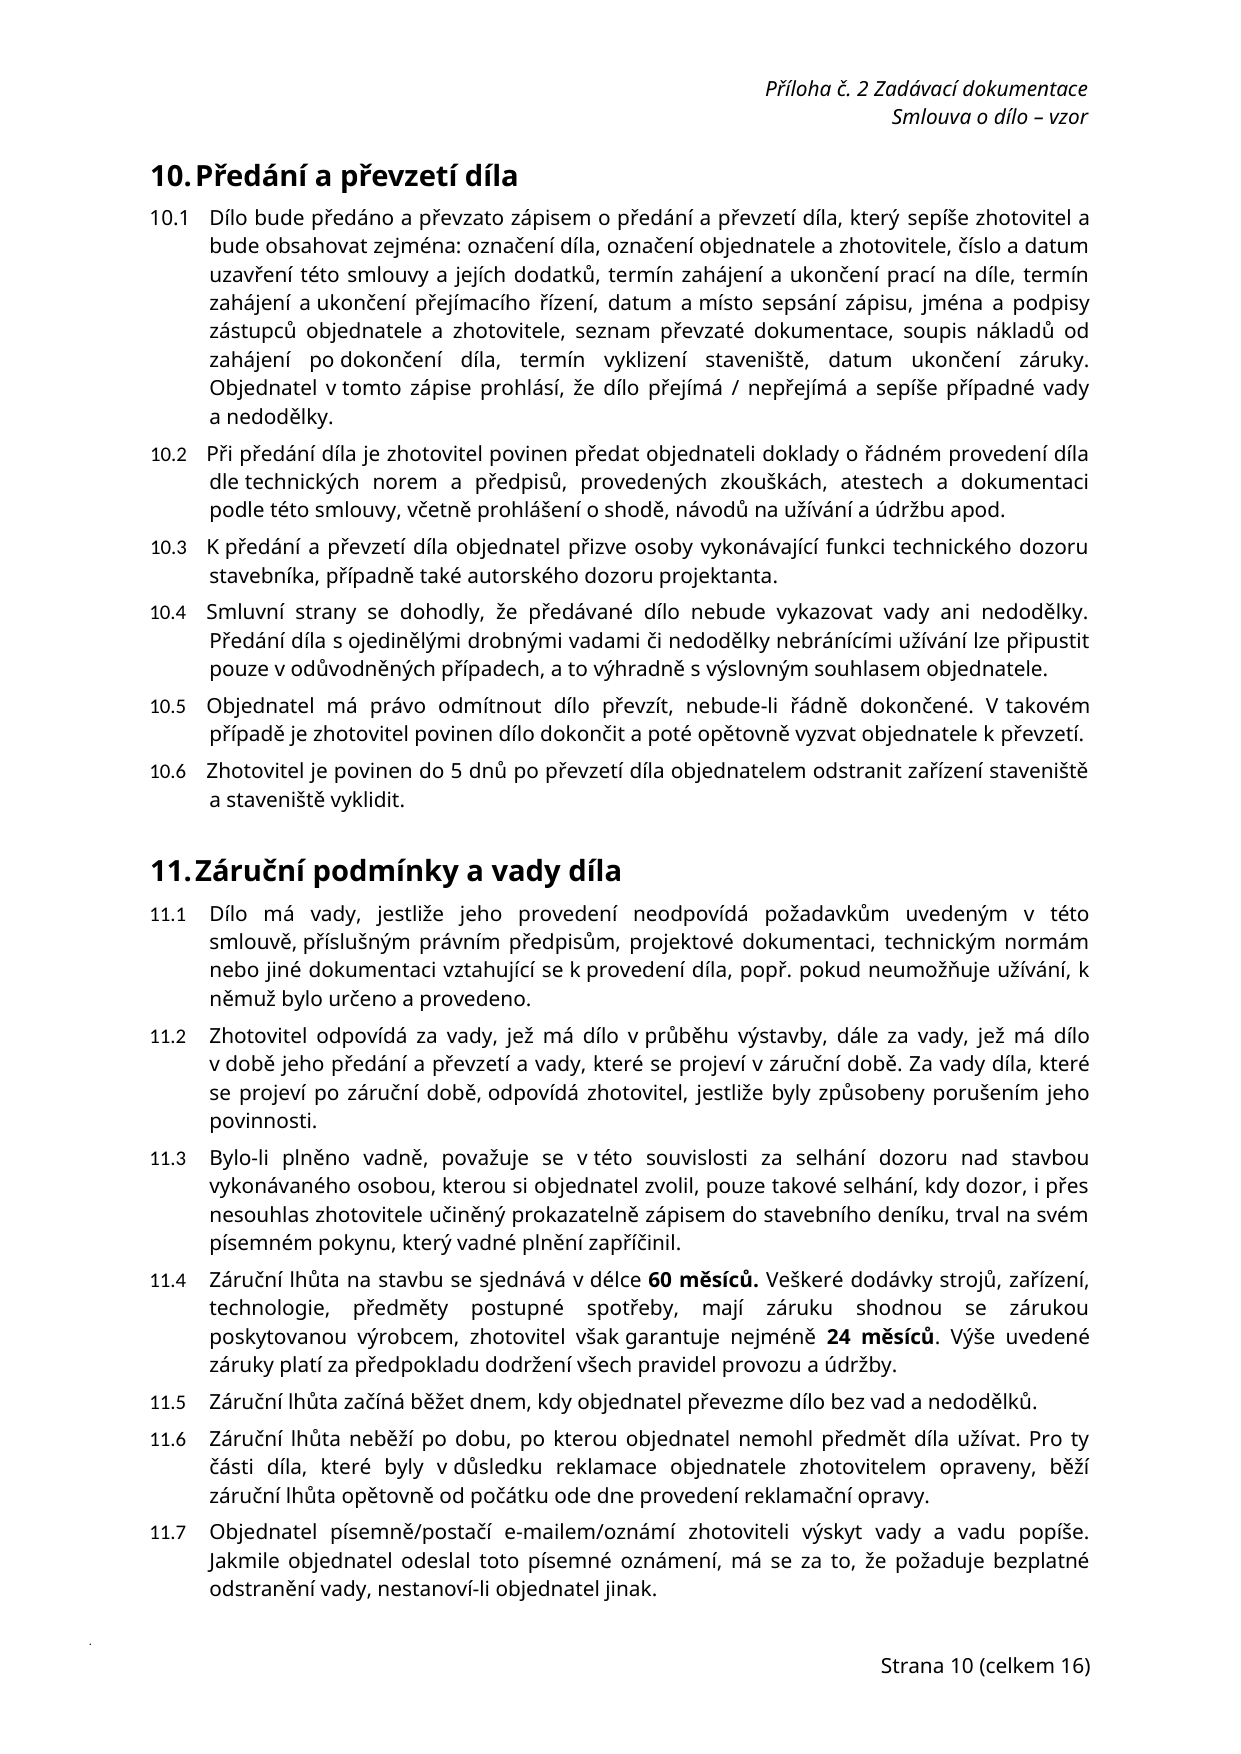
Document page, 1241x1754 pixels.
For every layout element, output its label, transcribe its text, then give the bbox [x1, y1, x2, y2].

subtitle Záruční lhůta začíná běžet dnem, kdy objednatel převezme dílo bez vad a nedodělků. [149, 1387, 1090, 1416]
subtitle Smluvní strany se dohodly, že předávané dílo nebude vykazovat vady ani nedodělky. Předání díla s ojedinělými drobnými vadami či nedodělky nebránícími užívání lze připustit pouze v odůvodněných případech, a to výhradně s výslovným souhlasem objednatele. [149, 597, 1090, 683]
subtitle Dílo má vady, jestliže jeho provedení neodpovídá požadavkům uvedeným v této smlouvě, příslušným právním předpisům, projektové dokumentaci, technickým normám nebo jiné dokumentaci vztahující se k provedení díla, popř. pokud neumožňuje užívání, k němuž bylo určeno a provedeno. [149, 899, 1090, 1012]
subtitle Při předání díla je zhotovitel povinen předat objednateli doklady o řádném provedení díla dle technických norem a předpisů, provedených zkouškách, atestech a dokumentaci podle této smlouvy, včetně prohlášení o shodě, návodů na užívání a údržbu apod. [150, 439, 1090, 524]
subtitle Předání a převzetí díla [150, 155, 1090, 194]
subtitle Objednatel má právo odmítnout dílo převzít, nebude-li řádně dokončené. V takovém případě je zhotovitel povinen dílo dokončit a poté opětovně vyzvat objednatele k převzetí. [149, 691, 1090, 748]
subtitle Zhotovitel odpovídá za vady, jež má dílo v průběhu výstavby, dále za vady, jež má dílo v době jeho předání a převzetí a vady, které se projeví v záruční době. Za vady díla, které se projeví po záruční době, odpovídá zhotovitel, jestliže byly způsobeny porušením jeho povinnosti. [149, 1021, 1090, 1134]
subtitle 10.1 Dílo bude předáno a převzato zápisem o předání a převzetí díla, který sepíše zhotovitel a bude obsahovat zejména: označení díla, označení objednatele a zhotovitele, číslo a datum uzavření této smlouvy a jejích dodatků, termín zahájení a ukončení prací na díle, termín zahájení a ukončení přejímacího řízení, datum a místo sepsání zápisu, jména a podpisy zástupců objednatele a zhotovitele, seznam převzaté dokumentace, soupis nákladů od zahájení po dokončení díla, termín vyklizení staveniště, datum ukončení záruky. Objednatel v tomto zápise prohlásí, že dílo přejímá / nepřejímá a sepíše případné vady a nedodělky. [149, 203, 1090, 430]
subtitle Záruční lhůta neběží po dobu, po kterou objednatel nemohl předmět díla užívat. Pro ty části díla, které byly v důsledku reklamace objednatele zhotovitelem opraveny, běží záruční lhůta opětovně od počátku ode dne provedení reklamační opravy. [149, 1424, 1090, 1509]
subtitle K předání a převzetí díla objednatel přizve osoby vykonávající funkci technického dozoru stavebníka, případně také autorského dozoru projektanta. [150, 532, 1090, 589]
subtitle Záruční podmínky a vady díla [150, 851, 1090, 890]
subtitle Objednatel písemně/postačí e-mailem/oznámí zhotoviteli výskyt vady a vadu popíše. Jakmile objednatel odeslal toto písemné oznámení, má se za to, že požaduje bezplatné odstranění vady, nestanoví-li objednatel jinak. [149, 1517, 1090, 1603]
subtitle Bylo-li plněno vadně, považuje se v této souvislosti za selhání dozoru nad stavbou vykonávaného osobou, kterou si objednatel zvolil, pouze takové selhání, kdy dozor, i přes nesouhlas zhotovitele učiněný prokazatelně zápisem do stavebního deníku, trval na svém písemném pokynu, který vadné plnění zapříčinil. [149, 1143, 1090, 1257]
subtitle Záruční lhůta na stavbu se sjednává v délce 60 měsíců. Veškeré dodávky strojů, zařízení, technologie, předměty postupné spotřeby, mají záruku shodnou se zárukou poskytovanou výrobcem, zhotovitel však garantuje nejméně 24 měsíců. Výše uvedené záruky platí za předpokladu dodržení všech pravidel provozu a údržby. [149, 1265, 1090, 1379]
subtitle Zhotovitel je povinen do 5 dnů po převzetí díla objednatelem odstranit zařízení staveniště a staveniště vyklidit. [149, 756, 1090, 813]
